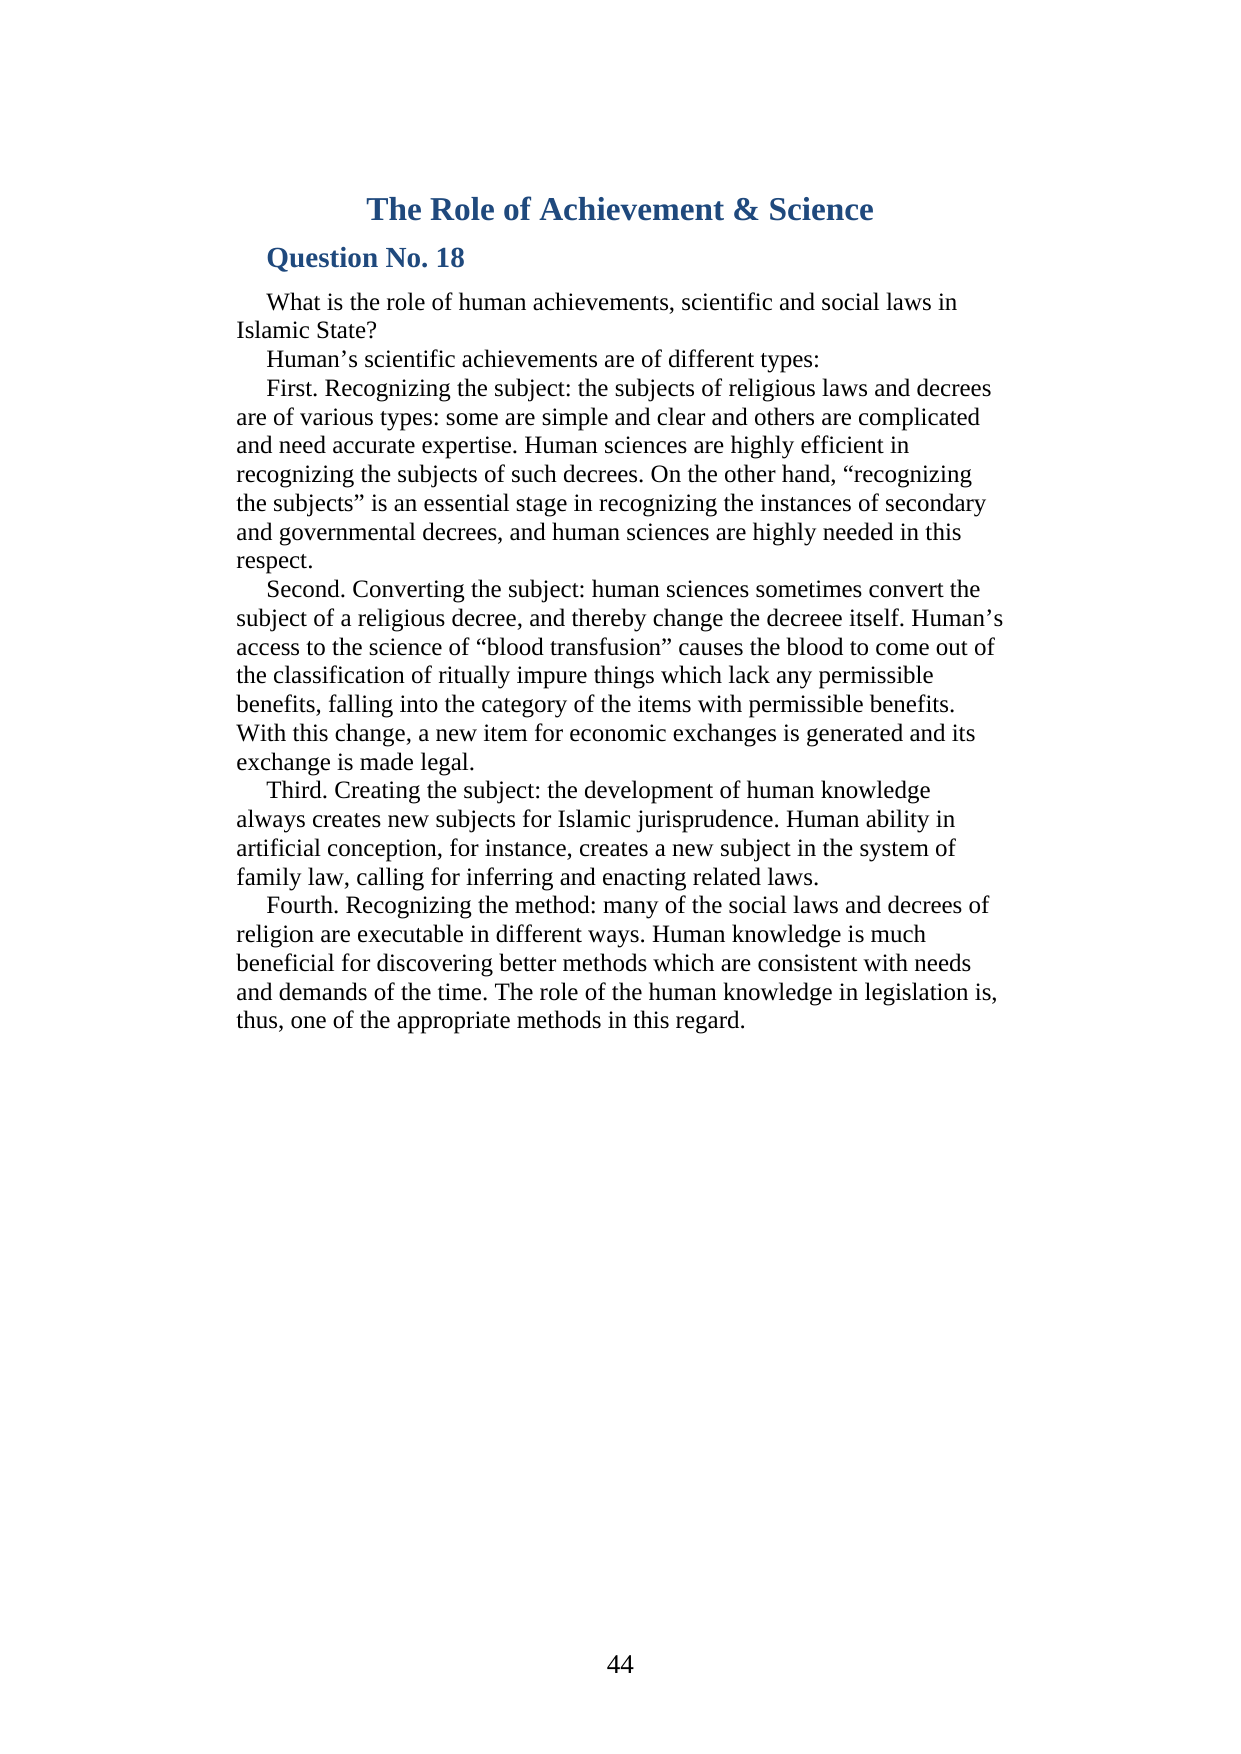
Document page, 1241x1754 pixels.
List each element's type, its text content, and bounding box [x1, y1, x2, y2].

text Third. Creating the subject: the development of human knowledge always creates new subjects for Islamic jurisprudence. Human ability in artificial conception, for instance, creates a new subject in the system of family law, calling for inferring and enacting related laws. [236, 775, 1004, 890]
text Fourth. Recognizing the method: many of the social laws and decrees of religion are executable in different ways. Human knowledge is much beneficial for discovering better methods which are consistent with needs and demands of the time. The role of the human knowledge in legislation is, thus, one of the appropriate methods in this regard. [236, 890, 1004, 1034]
subtitle Question No. 18 [236, 241, 1004, 274]
text First. Recognizing the subject: the subjects of religious laws and decrees are of various types: some are simple and clear and others are complicated and need accurate expertise. Human sciences are highly efficient in recognizing the subjects of such decrees. On the other hand, “recognizing the subjects” is an essential stage in recognizing the instances of secondary and governmental decrees, and human sciences are highly needed in this respect. [236, 373, 1004, 574]
text Human’s scientific achievements are of different types: [236, 344, 1004, 373]
text Second. Converting the subject: human sciences sometimes convert the subject of a religious decree, and thereby change the decreee itself. Human’s access to the science of “blood transfusion” causes the blood to come out of the classification of ritually impure things which lack any permissible benefits, falling into the category of the items with permissible benefits. With this change, a new item for economic exchanges is generated and its exchange is made legal. [236, 574, 1004, 775]
text What is the role of human achievements, scientific and social laws in Islamic State? [236, 287, 1004, 344]
subtitle The Role of Achievement & Science [236, 190, 1004, 228]
